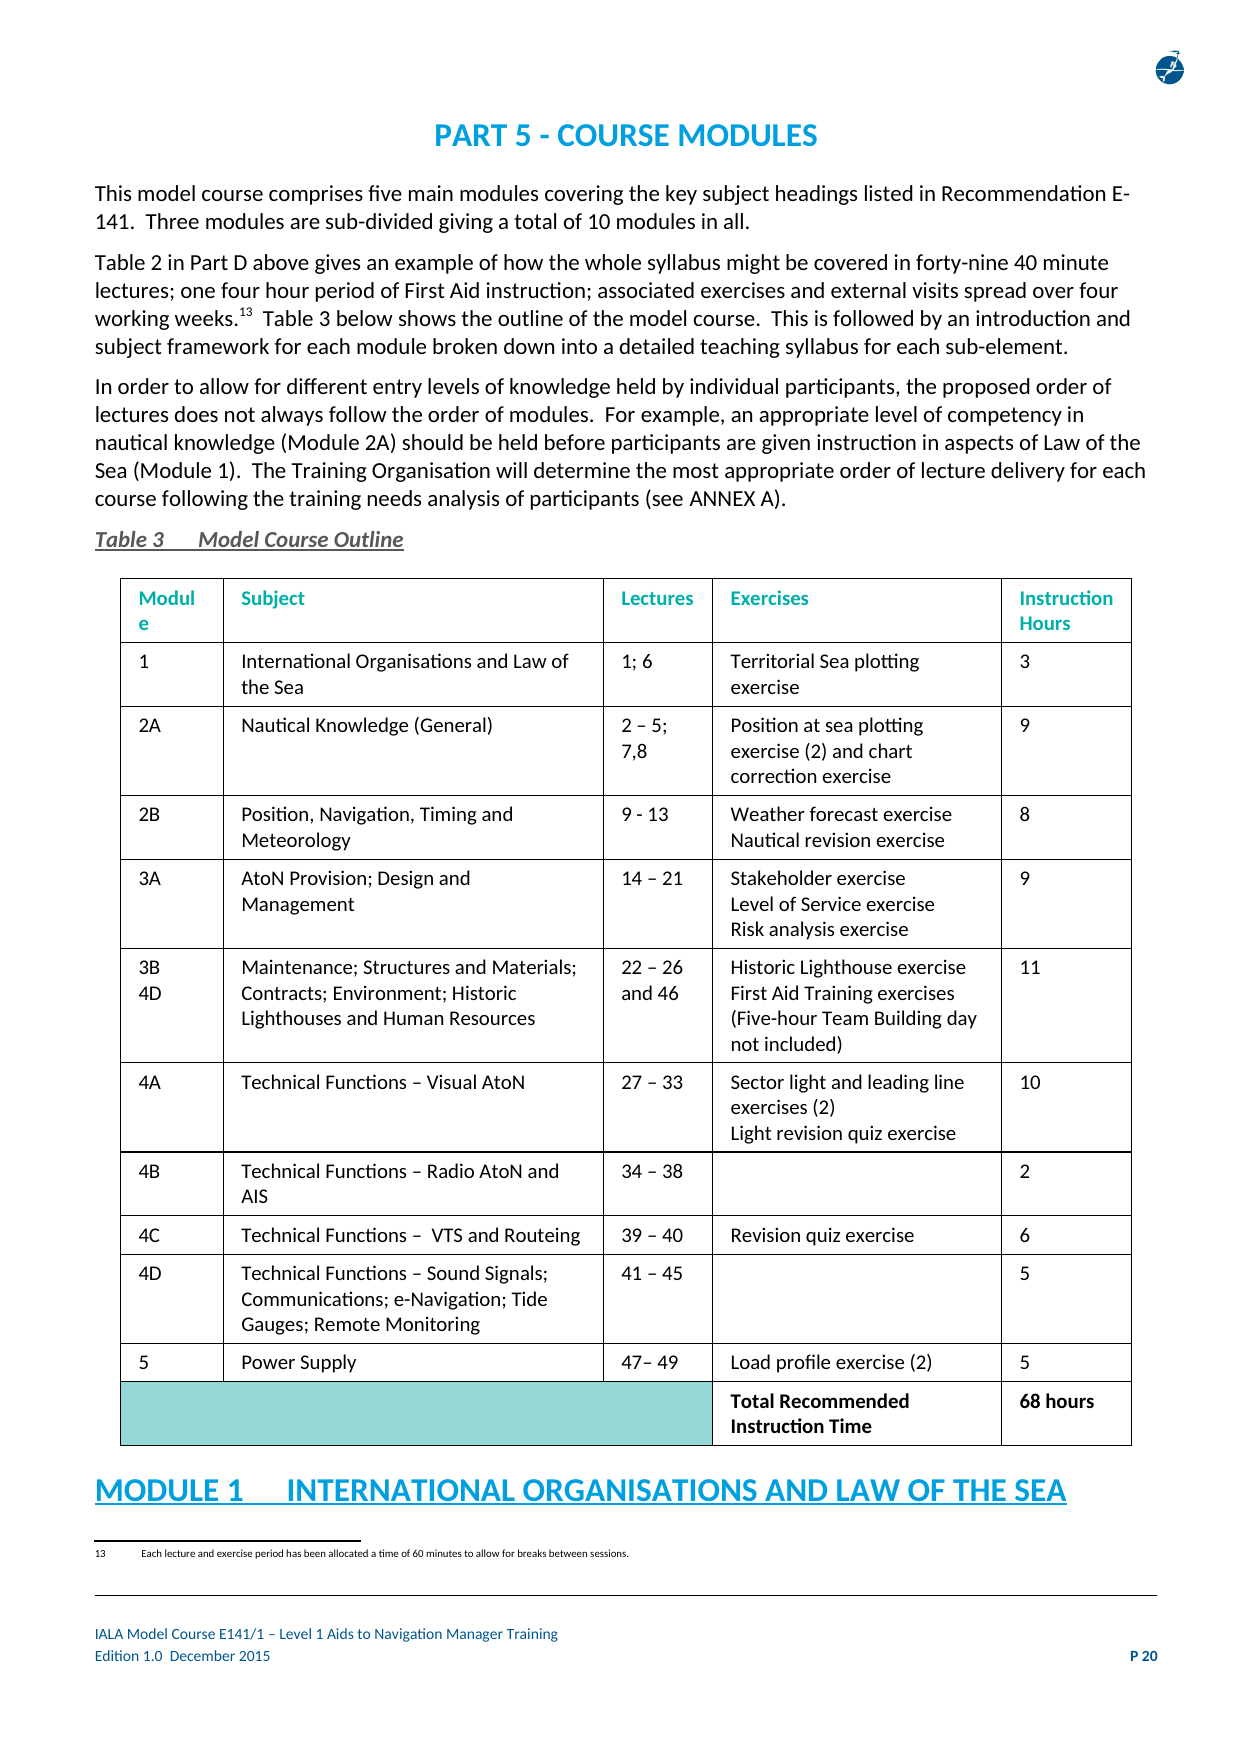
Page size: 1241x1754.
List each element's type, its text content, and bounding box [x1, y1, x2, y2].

table_cell 11 [1002, 949, 1131, 1062]
table_cell Technical Functions – Sound Signals; Communications; e-Navigation; Tide Gauges; Remote Monitoring [224, 1255, 603, 1343]
text MODULE 1 INTERNATIONAL ORGANISATIONS AND LAW OF THE SEA [94, 1469, 1157, 1509]
table_cell 9 - 13 [604, 796, 712, 858]
table_cell 2 [1002, 1153, 1131, 1215]
table_cell 2 – 5; 7,8 [604, 707, 712, 795]
table_cell Total Recommended Instruction Time [713, 1382, 1001, 1445]
text Model Course Outline [94, 525, 1157, 553]
table_cell Technical Functions – VTS and Routeing [224, 1216, 603, 1253]
table_cell 14 – 21 [604, 860, 712, 948]
table_cell Nautical Knowledge (General) [224, 707, 603, 795]
text - COURSE MODULES [94, 113, 1157, 154]
table_cell Maintenance; Structures and Materials; Contracts; Environment; Historic Lighthouses and Human Resources [224, 949, 603, 1062]
table_cell 1 [121, 643, 223, 706]
table_cell 41 – 45 [604, 1255, 712, 1343]
table_cell Sector light and leading line exercises (2) Light revision quiz exercise [713, 1063, 1001, 1151]
table_cell 1; 6 [604, 643, 712, 706]
table_header Instruction Hours [1002, 579, 1131, 642]
table_cell Revision quiz exercise [713, 1216, 1001, 1253]
table_cell 3A [121, 860, 223, 948]
table_cell Territorial Sea plotting exercise [713, 643, 1001, 706]
table_cell Position, Navigation, Timing and Meteorology [224, 796, 603, 858]
text This model course comprises five main modules covering the key subject headings listed in Recommendation E-141. Three modules are sub-divided giving a total of 10 modules in all. [94, 179, 1157, 235]
table_cell 22 – 26 and 46 [604, 949, 712, 1062]
table_cell 2A [121, 707, 223, 795]
table_header Module [121, 579, 223, 642]
text In order to allow for different entry levels of knowledge held by individual participants, the proposed order of lectures does not always follow the order of modules. For example, an appropriate level of competency in nautical knowledge (Module 2A) should be held before participants are given instruction in aspects of Law of the Sea (Module 1). The Training Organisation will determine the most appropriate order of lecture delivery for each course following the training needs analysis of participants (see ANNEX A). [94, 372, 1157, 512]
table_cell [713, 1153, 1001, 1215]
table_cell 3 [1002, 643, 1131, 706]
table_cell 9 [1002, 860, 1131, 948]
table_cell 34 – 38 [604, 1153, 712, 1215]
table_cell 2B [121, 796, 223, 858]
table_cell 4B [121, 1153, 223, 1215]
table_cell 4D [121, 1255, 223, 1343]
table_cell Weather forecast exercise Nautical revision exercise [713, 796, 1001, 858]
table_cell 47– 49 [604, 1344, 712, 1381]
table_cell International Organisations and Law of the Sea [224, 643, 603, 706]
table_cell 5 [121, 1344, 223, 1381]
table_cell 5 [1002, 1255, 1131, 1343]
table_header Lectures [604, 579, 712, 642]
table_cell Stakeholder exercise Level of Service exercise Risk analysis exercise [713, 860, 1001, 948]
table_header Exercises [713, 579, 1001, 642]
table_cell Historic Lighthouse exercise First Aid Training exercises (Five-hour Team Building day not included) [713, 949, 1001, 1062]
table_cell 9 [1002, 707, 1131, 795]
table_cell 4C [121, 1216, 223, 1253]
table_cell 10 [1002, 1063, 1131, 1151]
table_cell Load profile exercise (2) [713, 1344, 1001, 1381]
table_cell 4A [121, 1063, 223, 1151]
table_cell 27 – 33 [604, 1063, 712, 1151]
table_cell 3B 4D [121, 949, 223, 1062]
table_cell 68 hours [1002, 1382, 1131, 1445]
picture [1124, 0, 1241, 119]
table_cell Technical Functions – Radio AtoN and AIS [224, 1153, 603, 1215]
table_cell 39 – 40 [604, 1216, 712, 1253]
table_cell [121, 1382, 712, 1445]
table_cell Technical Functions – Visual AtoN [224, 1063, 603, 1151]
table_cell AtoN Provision; Design and Management [224, 860, 603, 948]
table_cell [713, 1255, 1001, 1343]
table_header Subject [224, 579, 603, 642]
table_cell Position at sea plotting exercise (2) and chart correction exercise [713, 707, 1001, 795]
table_cell 5 [1002, 1344, 1131, 1381]
text Table 2 in Part D above gives an example of how the whole syllabus might be covered in forty-nine 40 minute lectures; one four hour period of First Aid instruction; associated exercises and external visits spread over four working weeks. Table 3 below shows the outline of the model course. This is followed by an introduction and subject framework for each module broken down into a detailed teaching syllabus for each sub-element. [94, 248, 1157, 360]
table_cell Power Supply [224, 1344, 603, 1381]
table_cell 8 [1002, 796, 1131, 858]
table_cell 6 [1002, 1216, 1131, 1253]
